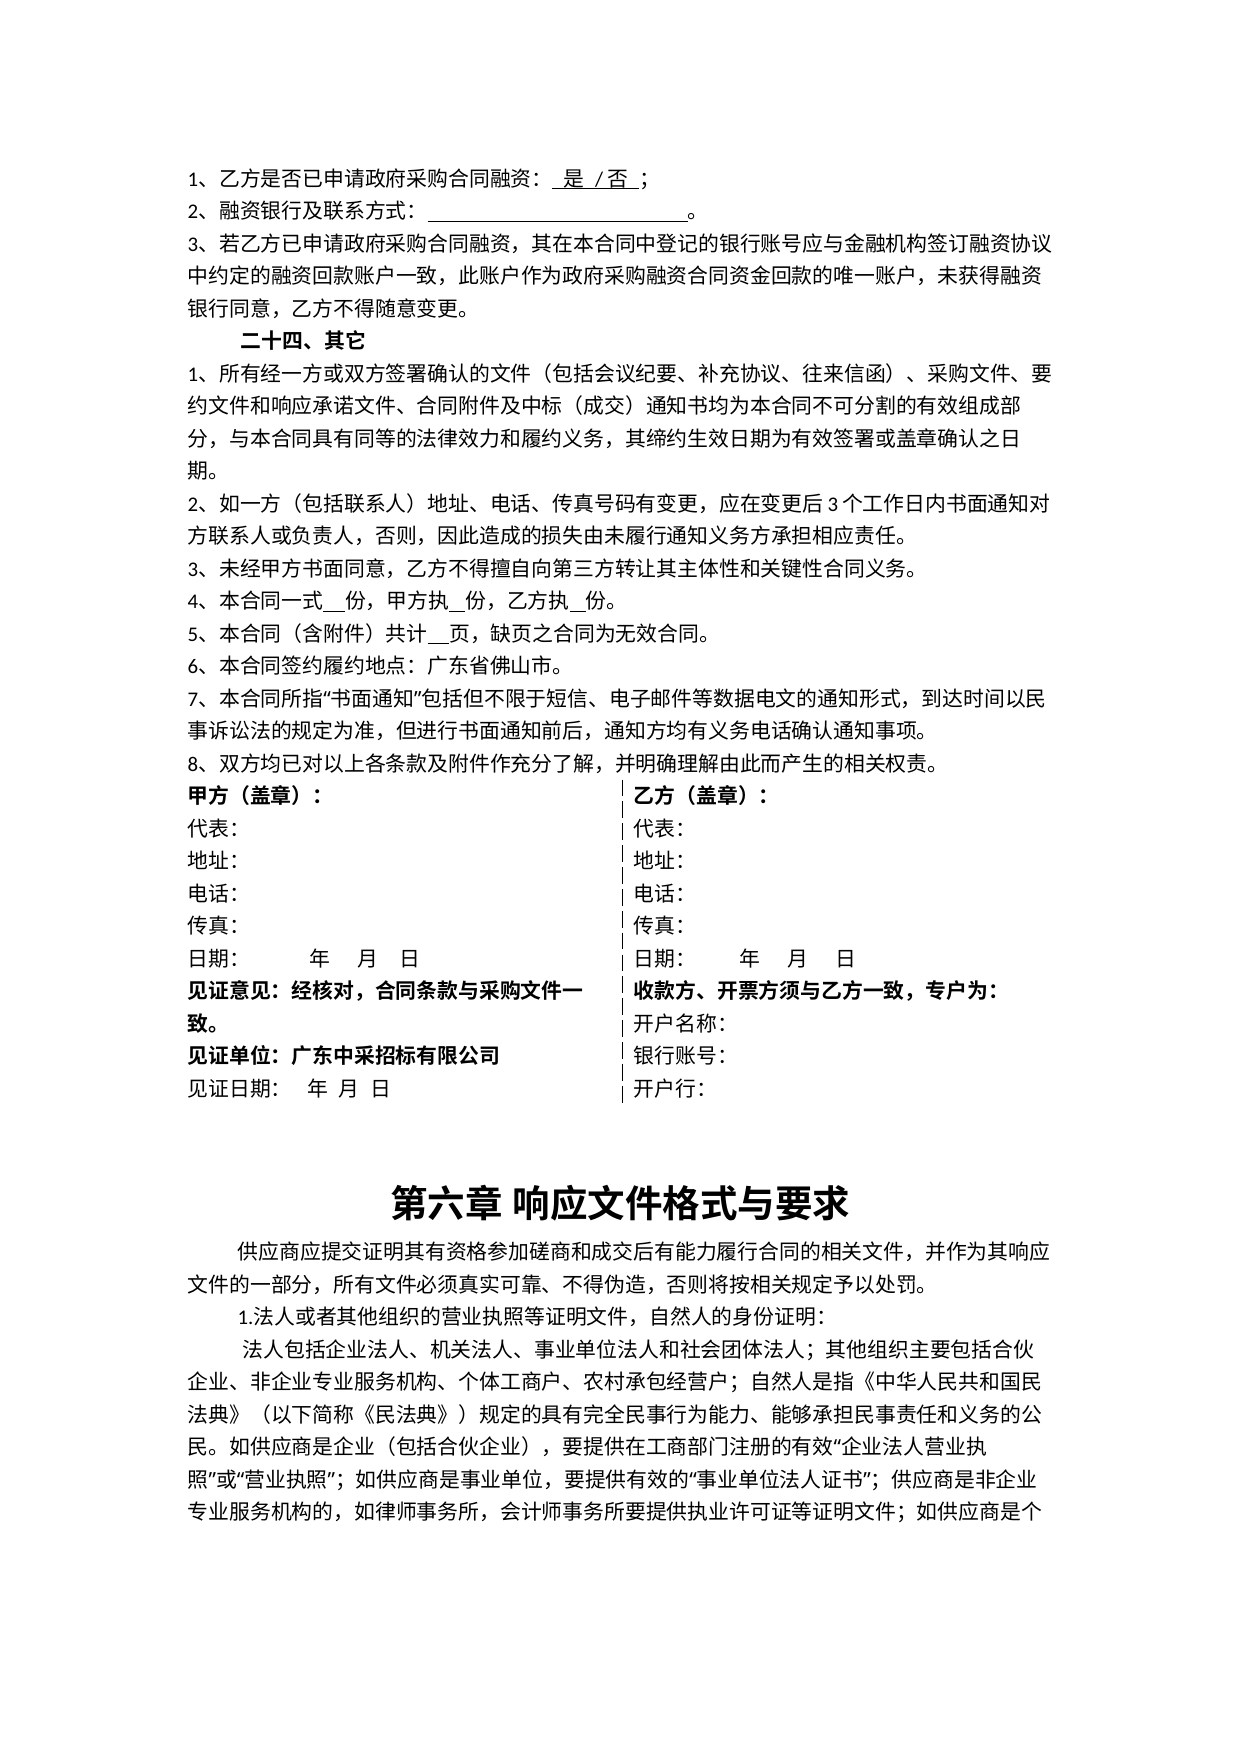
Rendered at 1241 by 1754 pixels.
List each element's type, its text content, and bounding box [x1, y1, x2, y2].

text 1.法人或者其他组织的营业执照等证明文件，自然人的身份证明： [187, 1301, 1053, 1333]
text 8、双方均已对以上各条款及附件作充分了解，并明确理解由此而产生的相关权责。 [187, 747, 1053, 779]
text 4、本合同一式 份，甲方执 份，乙方执 份。 [187, 584, 1053, 617]
text 2、融资银行及联系方式： 。 [187, 194, 1053, 227]
text 2、如一方（包括联系人）地址、电话、传真号码有变更，应在变更后3个工作日内书面通知对方联系人或负责人，否则，因此造成的损失由未履行通知义务方承担相应责任。 [187, 487, 1053, 552]
table_cell 见证意见：经核对，合同条款与采购文件一致。 见证单位：广东中采招标有限公司 见证日期： 年 月 日 [176, 975, 623, 1104]
text 7、本合同所指“书面通知”包括但不限于短信、电子邮件等数据电文的通知形式，到达时间以民事诉讼法的规定为准，但进行书面通知前后，通知方均有义务电话确认通知事项。 [187, 682, 1053, 747]
text 3、未经甲方书面同意，乙方不得擅自向第三方转让其主体性和关键性合同义务。 [187, 552, 1053, 584]
text 5、本合同（含附件）共计 页，缺页之合同为无效合同。 [187, 617, 1053, 649]
text 3、若乙方已申请政府采购合同融资，其在本合同中登记的银行账号应与金融机构签订融资协议中约定的融资回款账户一致，此账户作为政府采购融资合同资金回款的唯一账户，未获得融资银行同意，乙方不得随意变更。 [187, 227, 1053, 324]
text 1、所有经一方或双方签署确认的文件（包括会议纪要、补充协议、往来信函）、采购文件、要约文件和响应承诺文件、合同附件及中标（成交）通知书均为本合同不可分割的有效组成部分，与本合同具有同等的法律效力和履约义务，其缔约生效日期为有效签署或盖章确认之日期。 [187, 357, 1053, 487]
text 1、乙方是否已申请政府采购合同融资： 是 / 否 ； [187, 162, 1053, 194]
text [187, 1333, 1053, 1528]
table_cell 收款方、开票方须与乙方一致，专户为： 开户名称： 银行账号： 开户行： [623, 975, 1040, 1104]
text 二十四、其它 [241, 324, 1053, 357]
table_header 甲方（盖章）： 代表： 地址： 电话： 传真： 日期： 年 月 日 [176, 780, 623, 974]
text 6、本合同签约履约地点：广东省佛山市。 [187, 649, 1053, 682]
text 第六章 响应文件格式与要求 [187, 1171, 1053, 1236]
table_header 乙方（盖章）： 代表： 地址： 电话： 传真： 日期： 年 月 日 [623, 780, 1040, 974]
text 供应商应提交证明其有资格参加磋商和成交后有能力履行合同的相关文件，并作为其响应文件的一部分，所有文件必须真实可靠、不得伪造，否则将按相关规定予以处罚。 [187, 1236, 1053, 1301]
